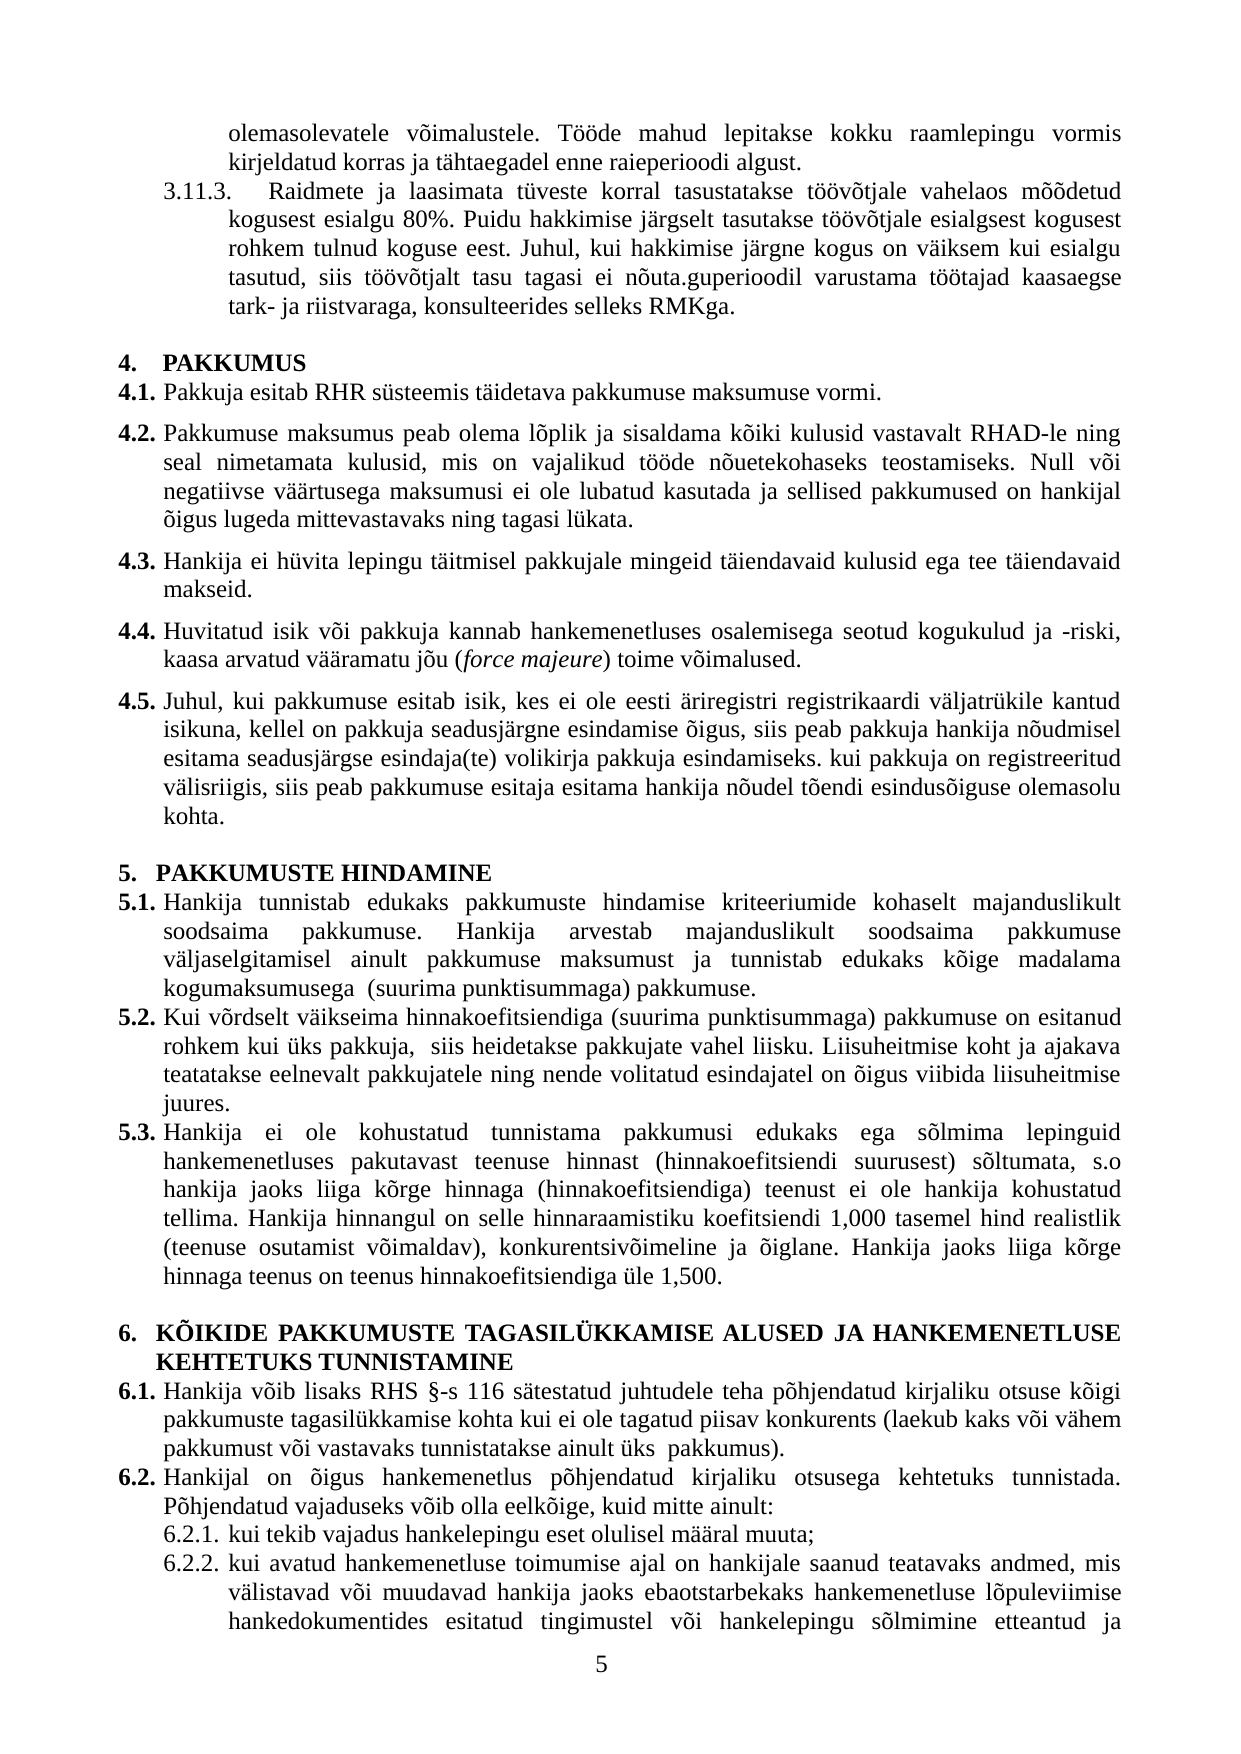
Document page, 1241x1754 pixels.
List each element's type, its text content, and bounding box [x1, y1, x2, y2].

text Huvitatud isik või pakkuja kannab hankemenetluses osalemisega seotud kogukulud ja -riski, kaasa arvatud vääramatu jõu (force majeure) toime võimalused. [118, 616, 1122, 673]
text Kui võrdselt väikseima hinnakoefitsiendiga (suurima punktisummaga) pakkumuse on esitanud rohkem kui üks pakkuja, siis heidetakse pakkujate vahel liisku. Liisuheitmise koht ja ajakava teatatakse eelnevalt pakkujatele ning nende volitatud esindajatel on õigus viibida liisuheitmise juures. [118, 1002, 1122, 1117]
list PAKKUMUS [118, 348, 1122, 377]
text Raidmete ja laasimata tüveste korral tasustatakse töövõtjale vahelaos mõõdetud kogusest esialgu 80%. Puidu hakkimise järgselt tasutakse töövõtjale esialgsest kogusest rohkem tulnud koguse eest. Juhul, kui hakkimise järgne kogus on väiksem kui esialgu tasutud, siis töövõtjalt tasu tagasi ei nõuta.guperioodil varustama töötajad kaasaegse tark- ja riistvaraga, konsulteerides selleks RMKga. [163, 176, 1122, 319]
text Juhul, kui pakkumuse esitab isik, kes ei ole eesti äriregistri registrikaardi väljatrükile kantud isikuna, kellel on pakkuja seadusjärgne esindamise õigus, siis peab pakkuja hankija nõudmisel esitama seadusjärgse esindaja(te) volikirja pakkuja esindamiseks. kui pakkuja on registreeritud välisriigis, siis peab pakkumuse esitaja esitama hankija nõudel tõendi esindusõiguse olemasolu kohta. [118, 686, 1122, 829]
text Hankija ei ole kohustatud tunnistama pakkumusi edukaks ega sõlmima lepinguid hankemenetluses pakutavast teenuse hinnast (hinnakoefitsiendi suurusest) sõltumata, s.o hankija jaoks liiga kõrge hinnaga (hinnakoefitsiendiga) teenust ei ole hankija kohustatud tellima. Hankija hinnangul on selle hinnaraamistiku koefitsiendi 1,000 tasemel hind realistlik (teenuse osutamist võimaldav), konkurentsivõimeline ja õiglane. Hankija jaoks liiga kõrge hinnaga teenus on teenus hinnakoefitsiendiga üle 1,500. [118, 1117, 1122, 1289]
text Hankija ei hüvita lepingu täitmisel pakkujale mingeid täiendavaid kulusid ega tee täiendavaid makseid. [118, 546, 1122, 603]
text Pakkuja esitab RHR süsteemis täidetava pakkumuse maksumuse vormi. [118, 377, 1122, 406]
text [163, 1548, 1122, 1634]
text Pakkumuse maksumus peab olema lõplik ja sisaldama kõiki kulusid vastavalt RHAD-le ning seal nimetamata kulusid, mis on vajalikud tööde nõuetekohaseks teostamiseks. Null või negatiivse väärtusega maksumusi ei ole lubatud kasutada ja sellised pakkumused on hankijal õigus lugeda mittevastavaks ning tagasi lükata. [118, 418, 1122, 533]
text Hankijal on õigus hankemenetlus põhjendatud kirjaliku otsusega kehtetuks tunnistada. Põhjendatud vajaduseks võib olla eelkõige, kuid mitte ainult: [118, 1462, 1122, 1519]
text kui tekib vajadus hankelepingu eset olulisel määral muuta; [163, 1519, 1122, 1548]
list PAKKUMUSTE HINDAMINE [118, 858, 1122, 887]
text Hankija võib lisaks RHS §-s 116 sätestatud juhtudele teha põhjendatud kirjaliku otsuse kõigi pakkumuste tagasilükkamise kohta kui ei ole tagatud piisav konkurents (laekub kaks või vähem pakkumust või vastavaks tunnistatakse ainult üks pakkumus). [118, 1376, 1122, 1462]
text Hankija tunnistab edukaks pakkumuste hindamise kriteeriumide kohaselt majanduslikult soodsaima pakkumuse. Hankija arvestab majanduslikult soodsaima pakkumuse väljaselgitamisel ainult pakkumuse maksumust ja tunnistab edukaks kõige madalama kogumaksumusega (suurima punktisummaga) pakkumuse. [118, 887, 1122, 1002]
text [163, 118, 1122, 176]
list KÕIKIDE PAKKUMUSTE TAGASILÜKKAMISE ALUSED JA HANKEMENETLUSE KEHTETUKS TUNNISTAMINE [118, 1318, 1122, 1376]
